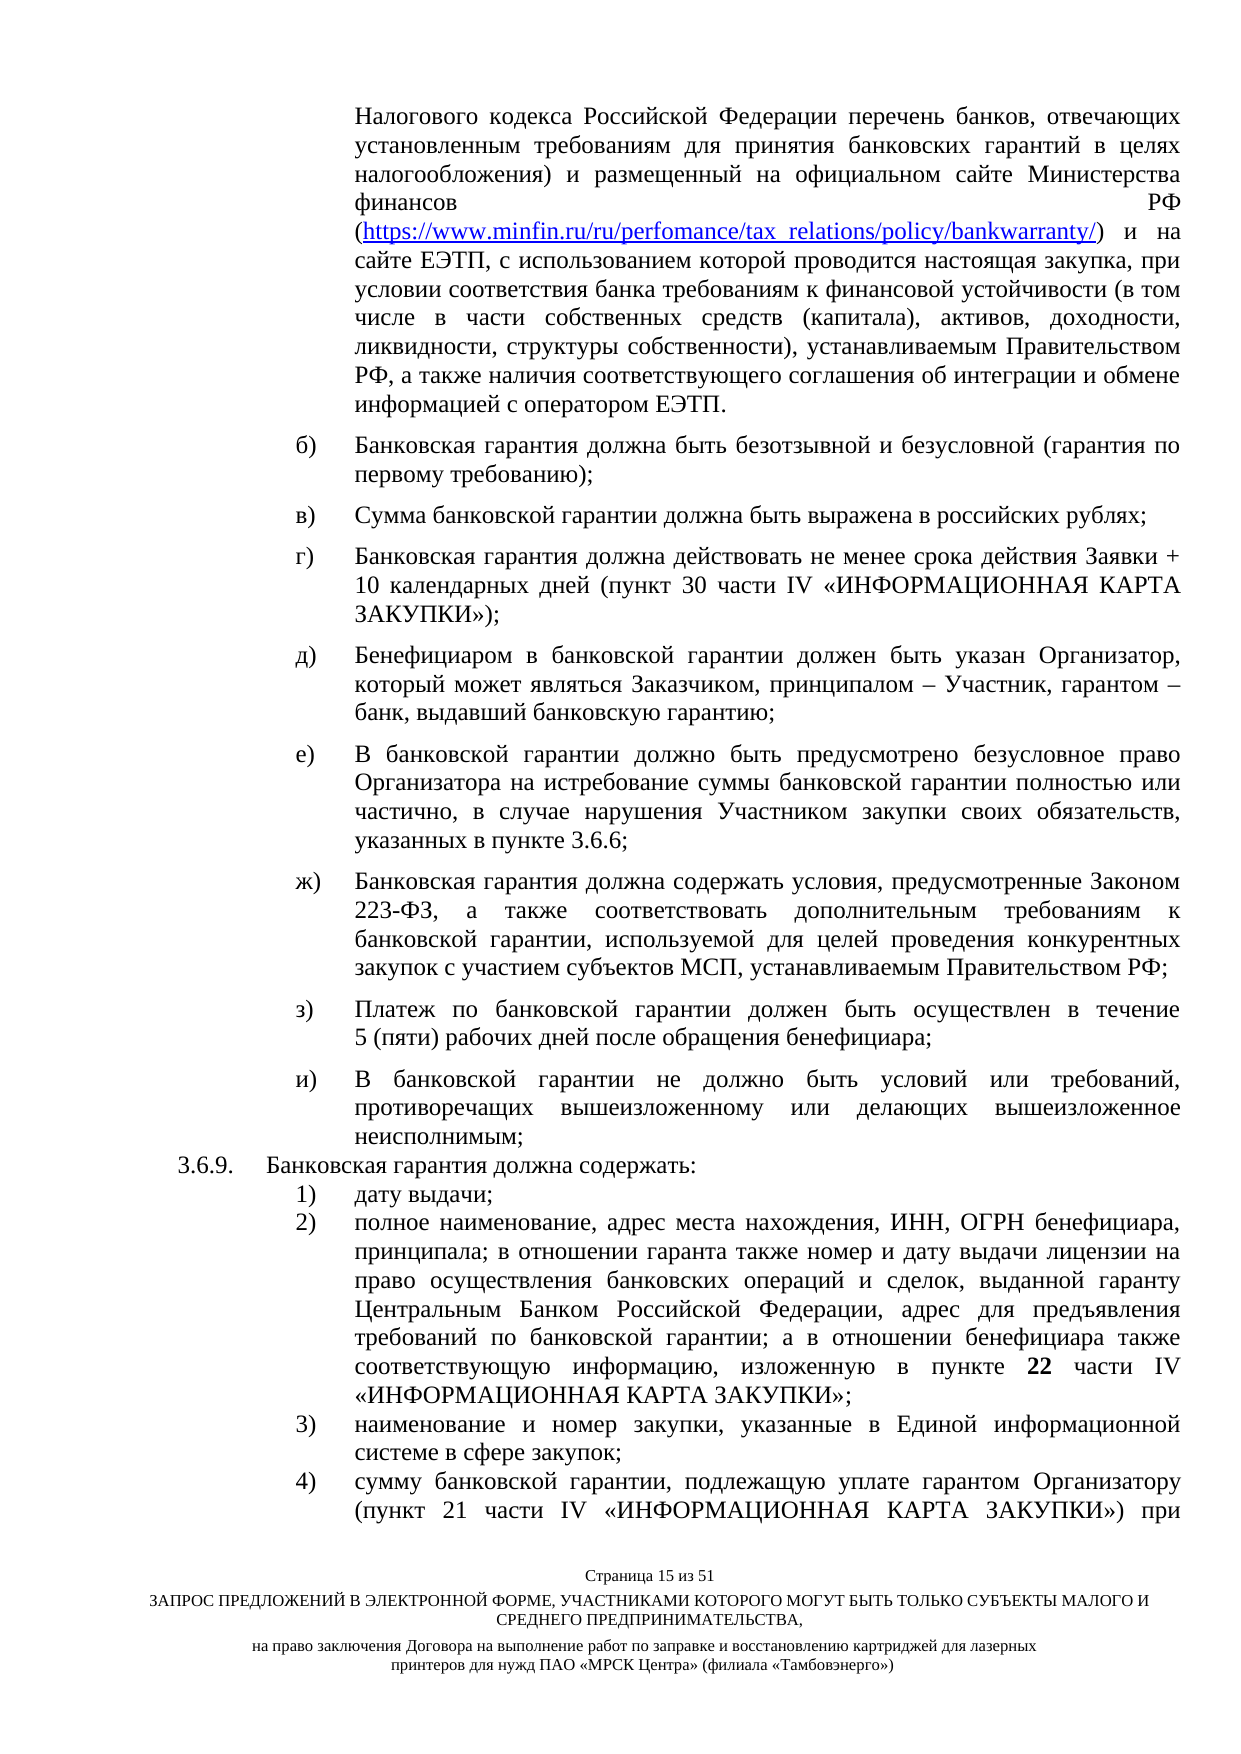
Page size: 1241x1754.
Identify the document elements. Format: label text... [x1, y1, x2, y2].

list наименование и номер закупки, указанные в Единой информационной системе в сфере закупок; [295, 1409, 1181, 1466]
list В банковской гарантии должно быть предусмотрено безусловное право Организатора на истребование суммы банковской гарантии полностью или частично, в случае нарушения Участником закупки своих обязательств, указанных в пункте 3.6.6; [295, 739, 1181, 854]
list полное наименование, адрес места нахождения, ИНН, ОГРН бенефициара, принципала; в отношении гаранта также номер и дату выдачи лицензии на право осуществления банковских операций и сделок, выданной гаранту Центральным Банком Российской Федерации, адрес для предъявления требований по банковской гарантии; а в отношении бенефициара также соответствующую информацию, изложенную в пункте 22 части IV «ИНФОРМАЦИОННАЯ КАРТА ЗАКУПКИ»; [295, 1207, 1181, 1409]
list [295, 1466, 1181, 1524]
list дату выдачи; [295, 1179, 1181, 1207]
list Банковская гарантия должна содержать условия, предусмотренные Законом 223-ФЗ, а также соответствовать дополнительным требованиям к банковской гарантии, используемой для целей проведения конкурентных закупок с участием субъектов МСП, устанавливаемым Правительством РФ; [295, 866, 1181, 981]
list Платеж по банковской гарантии должен быть осуществлен в течение 5 (пяти) рабочих дней после обращения бенефициара; [295, 994, 1181, 1051]
list Бенефициаром в банковской гарантии должен быть указан Организатор, который может являться Заказчиком, принципалом – Участник, гарантом – банк, выдавший банковскую гарантию; [295, 640, 1181, 726]
list В банковской гарантии не должно быть условий или требований, противоречащих вышеизложенному или делающих вышеизложенное неисполнимым; [295, 1064, 1181, 1150]
list Банковская гарантия должна быть безотзывной и безусловной (гарантия по первому требованию); [295, 430, 1181, 487]
list Сумма банковской гарантии должна быть выражена в российских рублях; [295, 500, 1181, 529]
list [295, 101, 1181, 417]
list Банковская гарантия должна действовать не менее срока действия Заявки + 10 календарных дней (пункт 30 части IV «ИНФОРМАЦИОННАЯ КАРТА ЗАКУПКИ»); [295, 541, 1181, 627]
subtitle Банковская гарантия должна содержать: [118, 1150, 1181, 1179]
